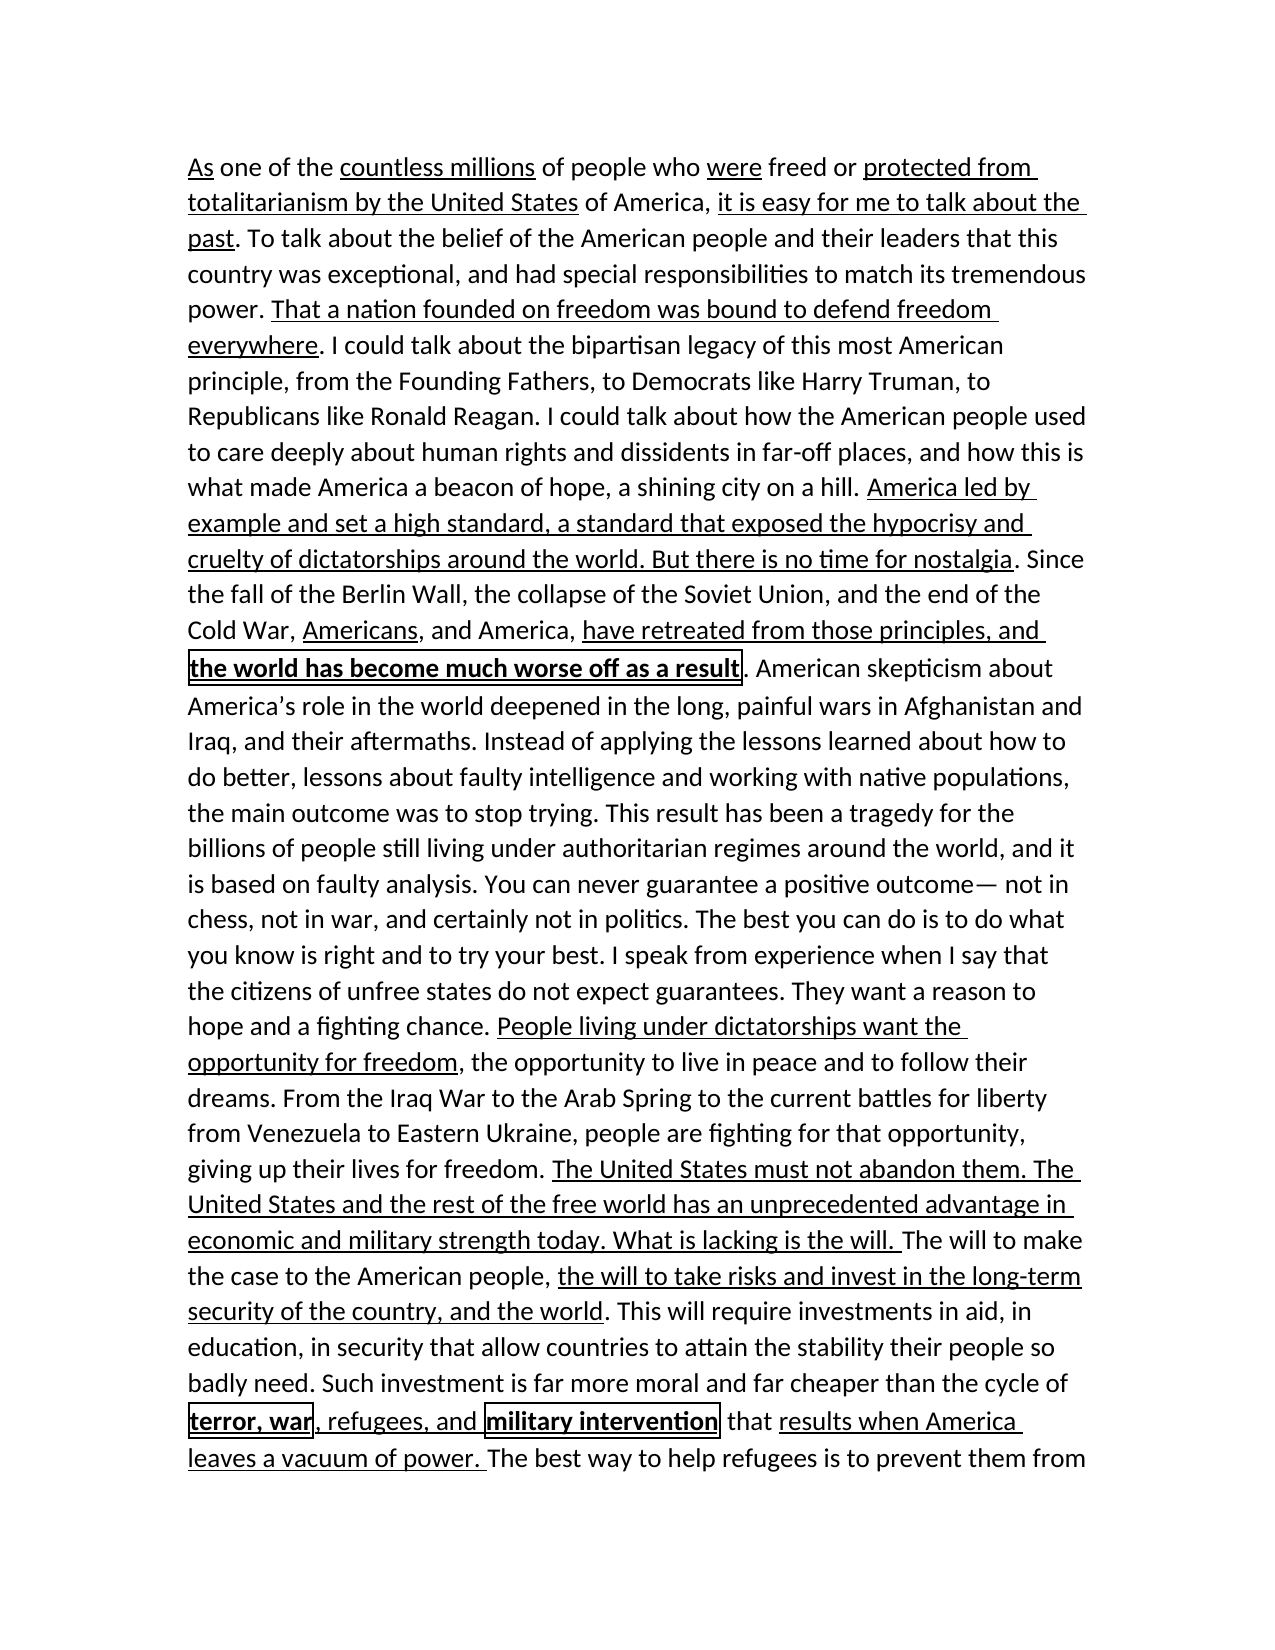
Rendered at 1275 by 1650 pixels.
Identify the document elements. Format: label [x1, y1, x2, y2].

text [187, 150, 1087, 1474]
